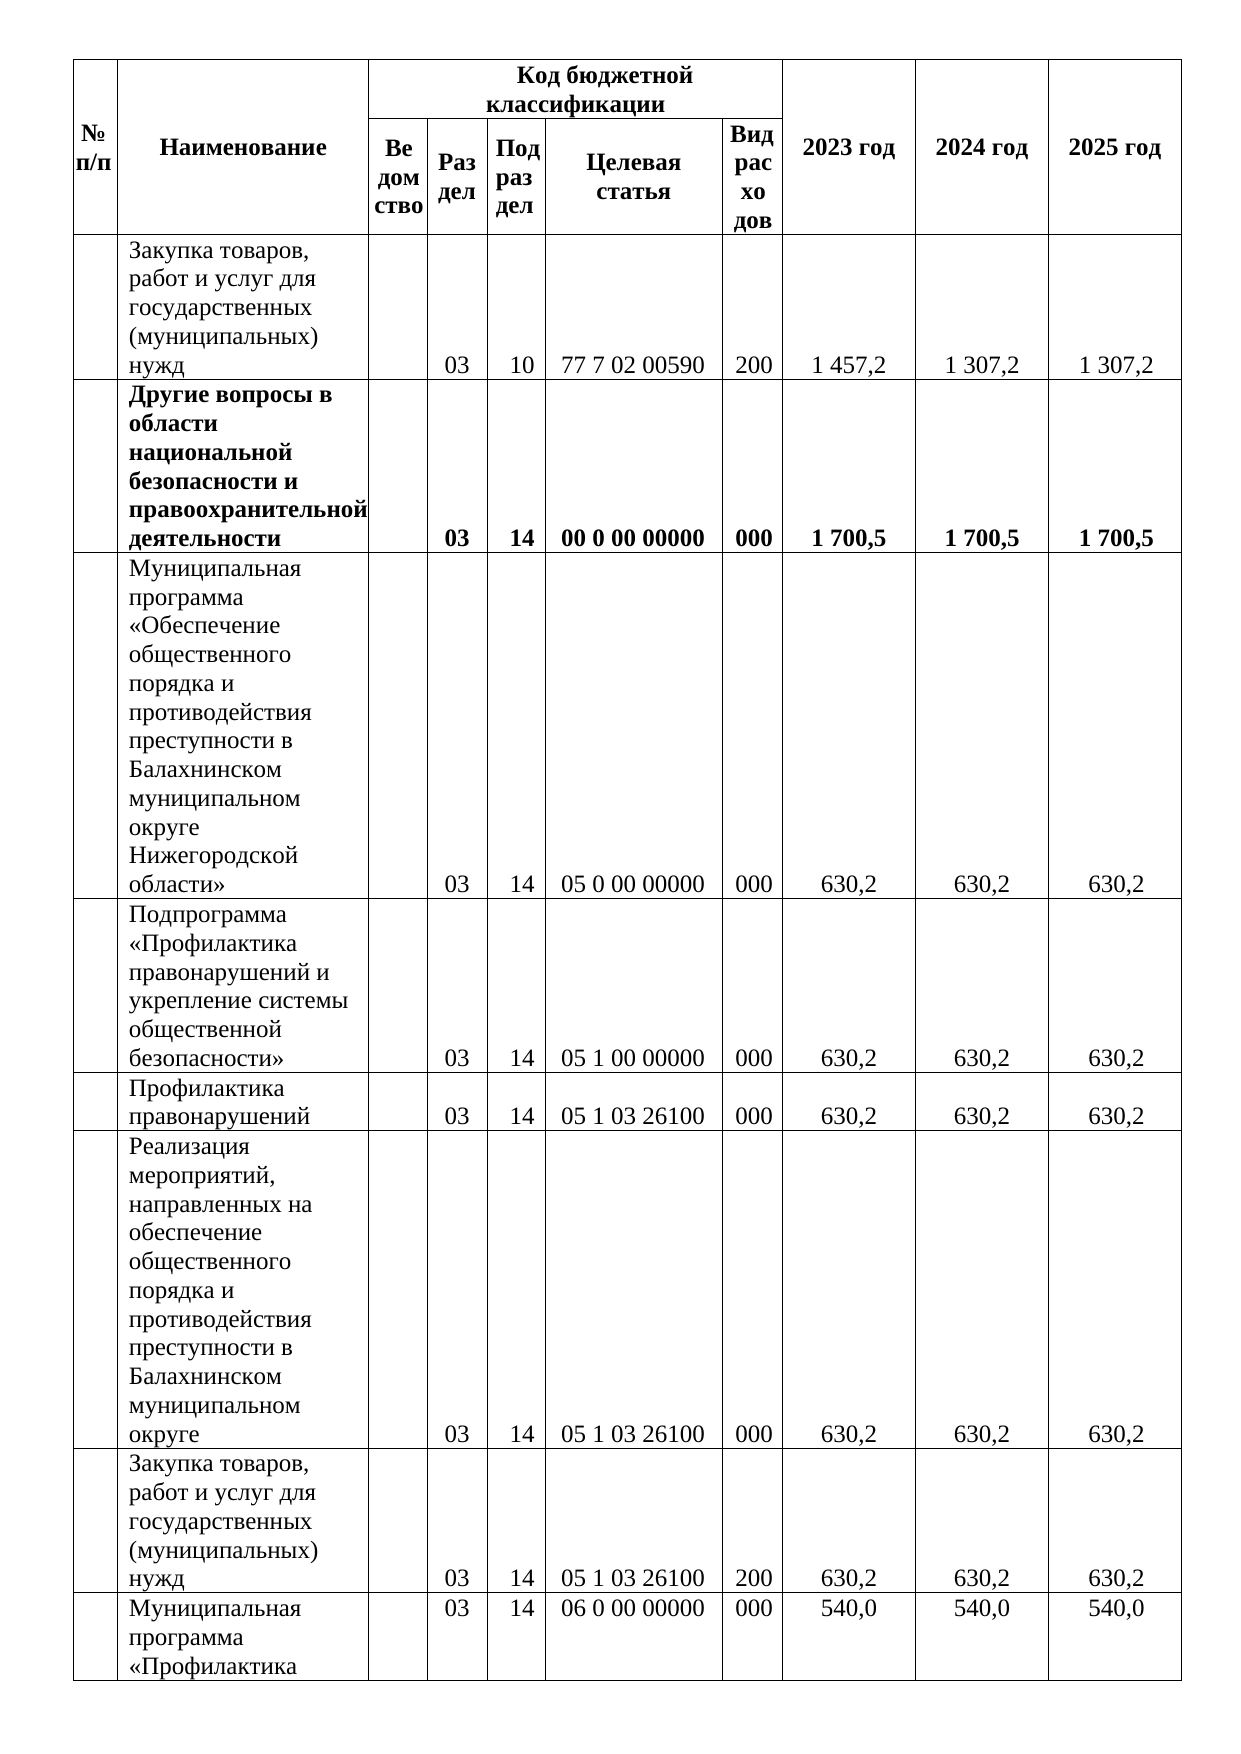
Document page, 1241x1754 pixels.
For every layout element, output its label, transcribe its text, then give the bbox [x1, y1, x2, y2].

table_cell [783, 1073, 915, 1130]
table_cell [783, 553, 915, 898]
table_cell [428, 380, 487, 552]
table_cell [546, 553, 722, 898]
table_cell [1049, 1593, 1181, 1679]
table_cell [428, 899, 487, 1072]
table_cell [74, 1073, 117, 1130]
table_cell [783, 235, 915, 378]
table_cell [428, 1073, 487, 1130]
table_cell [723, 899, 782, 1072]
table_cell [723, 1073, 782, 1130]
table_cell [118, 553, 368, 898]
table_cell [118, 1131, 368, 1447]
table_cell Целевая статья [546, 119, 722, 234]
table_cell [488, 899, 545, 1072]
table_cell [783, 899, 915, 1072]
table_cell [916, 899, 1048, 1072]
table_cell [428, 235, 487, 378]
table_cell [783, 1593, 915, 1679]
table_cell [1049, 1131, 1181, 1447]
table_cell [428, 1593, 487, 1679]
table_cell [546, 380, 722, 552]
table_header 2023 год [783, 60, 915, 234]
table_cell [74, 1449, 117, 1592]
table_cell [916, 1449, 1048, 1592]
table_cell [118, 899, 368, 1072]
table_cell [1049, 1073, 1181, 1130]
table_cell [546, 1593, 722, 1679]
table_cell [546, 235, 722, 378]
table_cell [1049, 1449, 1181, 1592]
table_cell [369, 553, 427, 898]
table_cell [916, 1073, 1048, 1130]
table_header Наименование [118, 60, 368, 234]
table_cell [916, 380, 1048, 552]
table_header 2025 год [1049, 60, 1181, 234]
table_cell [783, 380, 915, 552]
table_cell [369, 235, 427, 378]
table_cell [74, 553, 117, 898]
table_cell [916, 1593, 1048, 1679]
table_cell Раз дел [428, 119, 487, 234]
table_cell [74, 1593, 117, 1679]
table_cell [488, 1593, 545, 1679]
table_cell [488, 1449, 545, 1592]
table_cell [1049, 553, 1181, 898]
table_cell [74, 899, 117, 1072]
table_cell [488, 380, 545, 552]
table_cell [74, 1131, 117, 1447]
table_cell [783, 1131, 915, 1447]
table_cell Ве дом ство [369, 119, 427, 234]
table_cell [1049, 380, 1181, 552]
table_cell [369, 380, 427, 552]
table_cell Вид рас хо дов [723, 119, 782, 234]
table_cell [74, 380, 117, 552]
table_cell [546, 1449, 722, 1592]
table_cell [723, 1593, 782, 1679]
table_header № п/п [74, 60, 117, 234]
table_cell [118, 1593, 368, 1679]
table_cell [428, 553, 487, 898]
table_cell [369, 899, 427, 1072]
table_header Код бюджетной классификации [369, 60, 782, 118]
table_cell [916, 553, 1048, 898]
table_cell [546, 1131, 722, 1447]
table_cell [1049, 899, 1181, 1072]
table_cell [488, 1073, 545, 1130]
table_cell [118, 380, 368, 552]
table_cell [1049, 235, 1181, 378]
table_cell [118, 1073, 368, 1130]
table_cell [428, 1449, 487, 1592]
table_cell Под раз дел [488, 119, 545, 234]
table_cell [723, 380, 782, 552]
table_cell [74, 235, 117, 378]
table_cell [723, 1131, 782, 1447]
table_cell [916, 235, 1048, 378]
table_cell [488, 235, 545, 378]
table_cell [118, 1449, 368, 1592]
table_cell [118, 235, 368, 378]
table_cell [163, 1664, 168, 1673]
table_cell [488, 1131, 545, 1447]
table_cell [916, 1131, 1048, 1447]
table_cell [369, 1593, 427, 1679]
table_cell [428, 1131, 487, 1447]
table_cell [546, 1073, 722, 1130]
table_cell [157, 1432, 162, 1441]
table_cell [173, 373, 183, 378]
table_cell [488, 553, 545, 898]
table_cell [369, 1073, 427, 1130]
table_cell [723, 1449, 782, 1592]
table_header 2024 год [916, 60, 1048, 234]
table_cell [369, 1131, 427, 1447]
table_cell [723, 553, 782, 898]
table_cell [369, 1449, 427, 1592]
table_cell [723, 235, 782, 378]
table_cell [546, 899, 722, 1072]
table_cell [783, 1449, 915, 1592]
